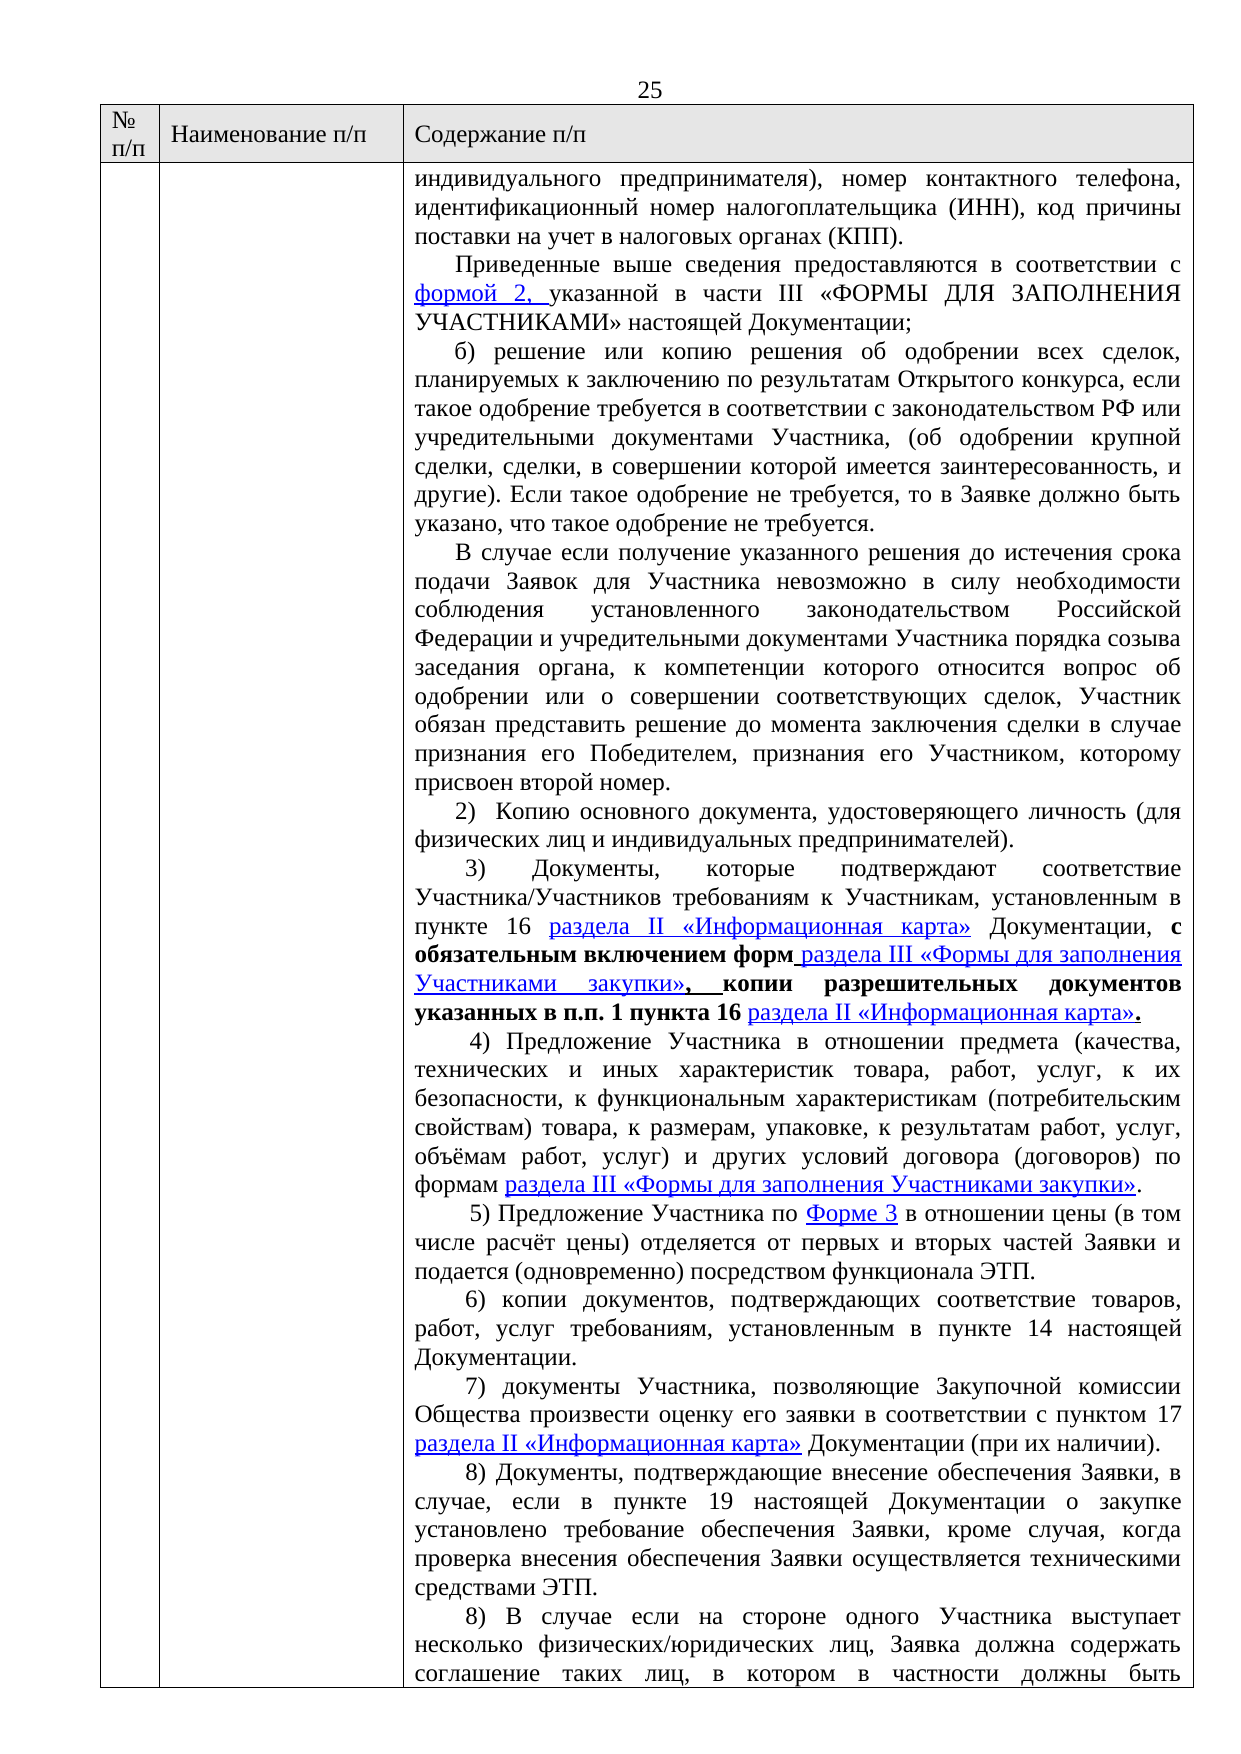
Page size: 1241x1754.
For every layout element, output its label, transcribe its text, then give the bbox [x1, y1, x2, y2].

table_header Наименование п/п [160, 105, 403, 162]
table_header Содержание п/п [404, 105, 1193, 162]
table_header № п/п [101, 105, 159, 162]
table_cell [404, 163, 1193, 1687]
table_cell [101, 163, 159, 1687]
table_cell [160, 163, 403, 1687]
